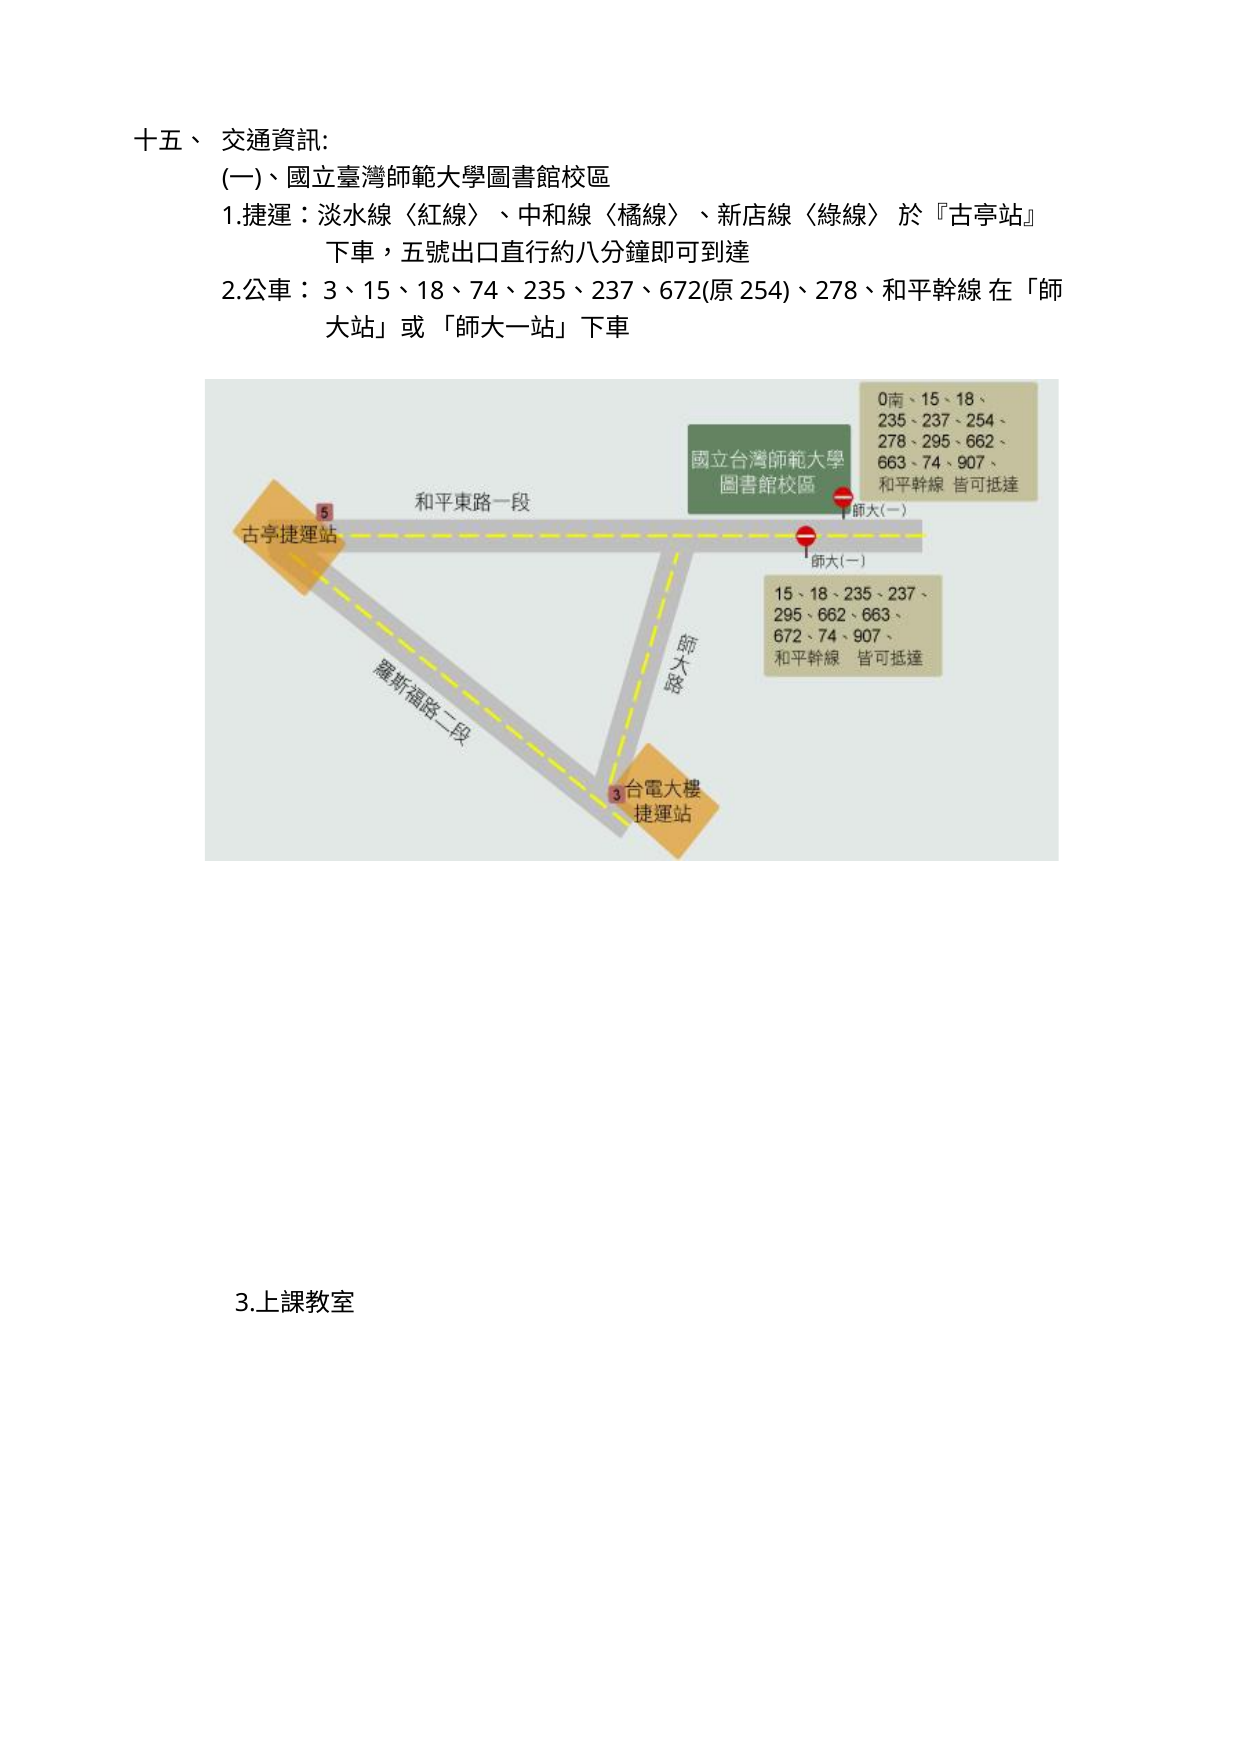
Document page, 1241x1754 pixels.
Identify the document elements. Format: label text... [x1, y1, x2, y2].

text 下車，五號出口直行約八分鐘即可到達 [325, 232, 1092, 269]
text 2.公車： 3、15、18、74、235、237、672(原254)、278、和平幹線 在「師 [221, 269, 1092, 307]
text 大站」或 「師大一站」下車 [325, 307, 1092, 344]
picture [204, 379, 1059, 861]
text (一)、國立臺灣師範大學圖書館校區 [222, 157, 1092, 194]
list 交通資訊: [133, 119, 1092, 157]
text 3.上課教室 [222, 1282, 1092, 1319]
text 1.捷運：淡水線〈紅線〉、中和線〈橘線〉、新店線〈綠線〉 於『古亭站』 [221, 194, 1092, 232]
